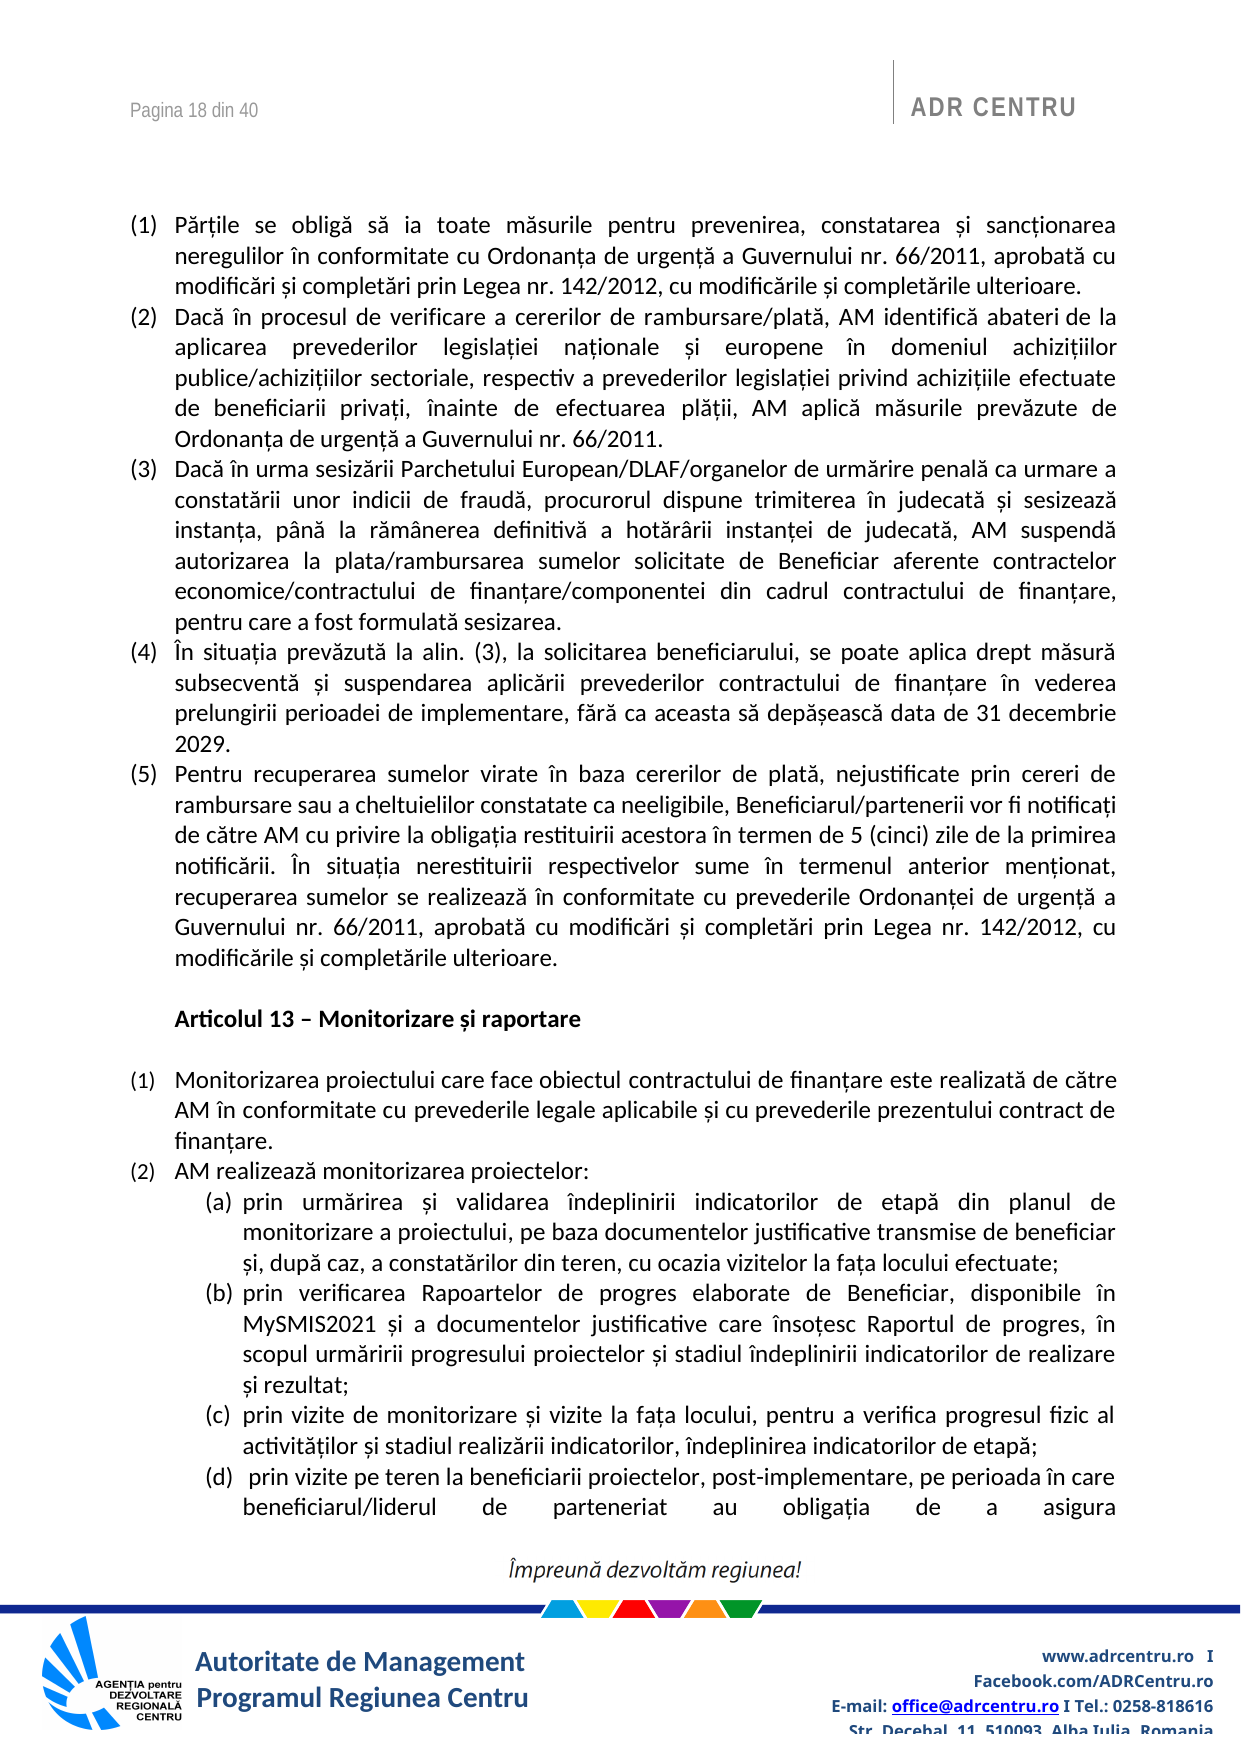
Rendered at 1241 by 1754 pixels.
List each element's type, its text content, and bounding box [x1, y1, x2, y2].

list prin verificarea Rapoartelor de progres elaborate de Beneficiar, disponibile în MySMIS2021 și a documentelor justificative care însoțesc Raportul de progres, în scopul urmăririi progresului proiectelor și stadiul îndeplinirii indicatorilor de realizare și rezultat; [205, 1277, 1117, 1399]
list Pentru recuperarea sumelor virate în baza cererilor de plată, nejustificate prin cereri de rambursare sau a cheltuielilor constatate ca neeligibile, Beneficiarul/partenerii vor fi notificați de către AM cu privire la obligația restituirii acestora în termen de 5 (cinci) zile de la primirea notificării. În situația nerestituirii respectivelor sume în termenul anterior menționat, recuperarea sumelor se realizează în conformitate cu prevederile Ordonanței de urgență a Guvernului nr. 66/2011, aprobată cu modificări și completări prin Legea nr. 142/2012, cu modificările și completările ulterioare. [130, 759, 1117, 972]
list Părțile se obligă să ia toate măsurile pentru prevenirea, constatarea și sancționarea neregulilor în conformitate cu Ordonanța de urgență a Guvernului nr. 66/2011, aprobată cu modificări și completări prin Legea nr. 142/2012, cu modificările și completările ulterioare. [130, 209, 1117, 301]
picture [0, 1600, 550, 1730]
text Articolul 13 – Monitorizare și raportare [174, 1003, 1125, 1033]
list prin urmărirea și validarea îndeplinirii indicatorilor de etapă din planul de monitorizare a proiectului, pe baza documentelor justificative transmise de beneficiar și, după caz, a constatărilor din teren, cu ocazia vizitelor la fața locului efectuate; [205, 1186, 1117, 1277]
list Monitorizarea proiectului care face obiectul contractului de finanțare este realizată de către AM în conformitate cu prevederile legale aplicabile și cu prevederile prezentului contract de finanțare. [130, 1064, 1117, 1155]
list În situația prevăzută la alin. (3), la solicitarea beneficiarului, se poate aplica drept măsură subsecventă și suspendarea aplicării prevederilor contractului de finanțare în vederea prelungirii perioadei de implementare, fără ca aceasta să depășească data de 31 decembrie 2029. [130, 637, 1117, 759]
list AM realizează monitorizarea proiectelor: [130, 1155, 1117, 1186]
picture [574, 1600, 1241, 1618]
list Dacă în urma sesizării Parchetului European/DLAF/organelor de urmărire penală ca urmare a constatării unor indicii de fraudă, procurorul dispune trimiterea în judecată și sesizează instanța, până la rămânerea definitivă a hotărârii instanței de judecată, AM suspendă autorizarea la plata/rambursarea sumelor solicitate de Beneficiar aferente contractelor economice/contractului de finanțare/componentei din cadrul contractului de finanțare, pentru care a fost formulată sesizarea. [130, 453, 1117, 637]
picture [495, 1556, 814, 1583]
list Dacă în procesul de verificare a cererilor de rambursare/plată, AM identifică abateri de la aplicarea prevederilor legislației naționale şi europene în domeniul achizițiilor publice/achizițiilor sectoriale, respectiv a prevederilor legislației privind achizițiile efectuate de beneficiarii privați, înainte de efectuarea plății, AM aplică măsurile prevăzute de Ordonanța de urgență a Guvernului nr. 66/2011. [130, 301, 1117, 453]
list prin vizite de monitorizare și vizite la fața locului, pentru a verifica progresul fizic al activităților și stadiul realizării indicatorilor, îndeplinirea indicatorilor de etapă; [205, 1399, 1117, 1461]
